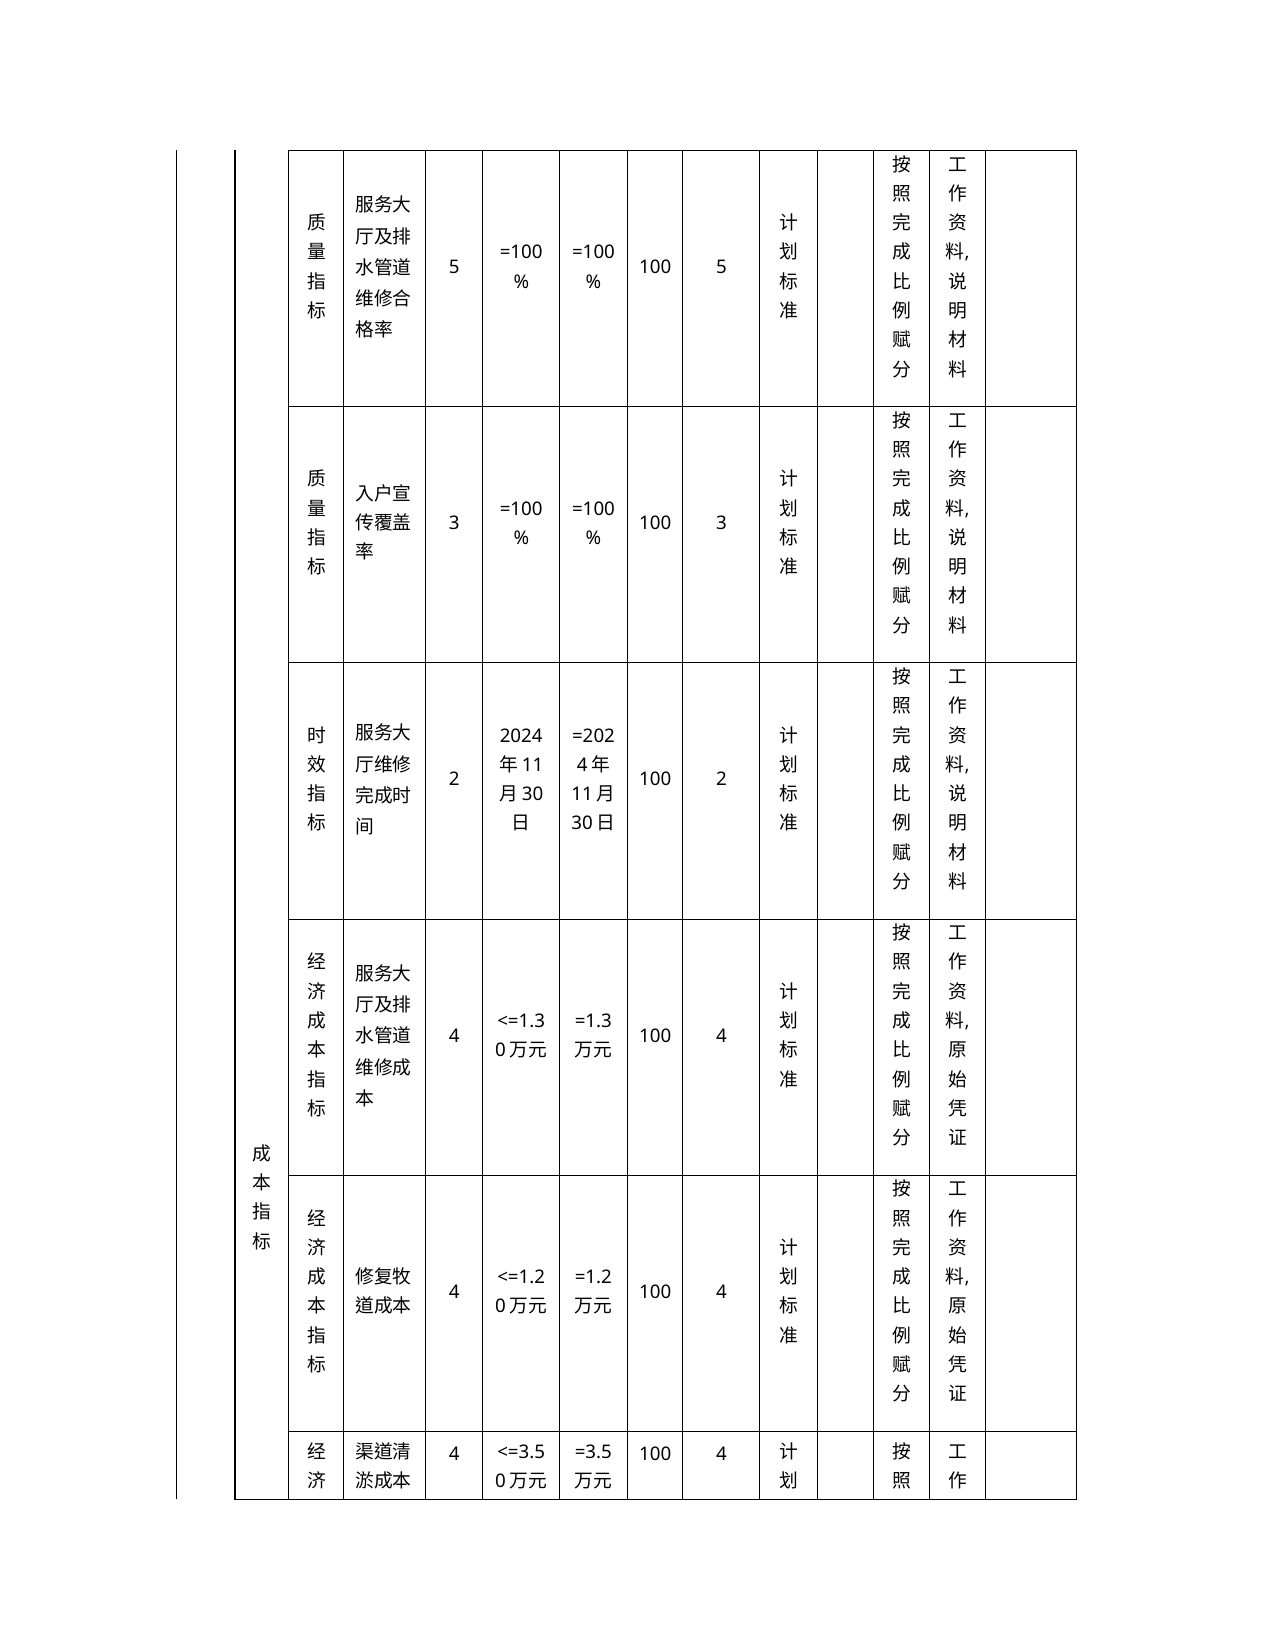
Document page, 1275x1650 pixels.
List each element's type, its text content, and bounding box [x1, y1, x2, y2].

table_cell 4 [683, 920, 759, 1174]
table_cell 服务大厅及排水管道维修合格率 [344, 151, 425, 406]
table_cell 渠道清淤成本 [344, 1432, 425, 1499]
table_cell 工作资料,说明材料 [930, 151, 985, 406]
table_cell [818, 920, 873, 1174]
table_cell 3 [426, 407, 482, 662]
table_cell =1.3万元 [560, 920, 627, 1174]
table_cell 工作资料,原始凭证 [930, 920, 985, 1174]
table_cell 100 [628, 1176, 682, 1431]
table_cell 时效指标 [289, 663, 343, 918]
table_cell [986, 151, 1076, 406]
table_cell 工作资料,说明材料 [930, 407, 985, 662]
table_cell 100 [628, 920, 682, 1174]
table_cell 计划标准 [760, 1432, 817, 1499]
table_cell =100% [483, 407, 559, 662]
table_cell 5 [683, 151, 759, 406]
table_cell [818, 151, 873, 406]
table_cell [986, 920, 1076, 1174]
table_cell 服务大厅维修完成时间 [344, 663, 425, 918]
table_cell 100 [628, 663, 682, 918]
table_cell 经济成本指标 [289, 920, 343, 1174]
table_cell =3.5万元 [560, 1432, 627, 1499]
table_cell 4 [683, 1432, 759, 1499]
table_cell 按照完成比例赋分 [874, 1176, 929, 1431]
table_cell 计划标准 [760, 151, 817, 406]
table_cell 质量指标 [289, 407, 343, 662]
table_cell 计划标准 [760, 1176, 817, 1431]
table_cell 4 [426, 920, 482, 1174]
table_cell [818, 1432, 873, 1499]
table_cell 4 [426, 1176, 482, 1431]
table_cell <=1.20万元 [483, 1176, 559, 1431]
table_cell [986, 1432, 1076, 1499]
table_cell 100 [628, 151, 682, 406]
table_cell 2 [683, 663, 759, 918]
table_cell 按照完成比例赋分 [874, 407, 929, 662]
table_cell 3 [683, 407, 759, 662]
table_cell 质量指标 [289, 151, 343, 406]
table_cell [818, 663, 873, 918]
table_cell =1.2万元 [560, 1176, 627, 1431]
table_cell =100% [560, 151, 627, 406]
table_cell <=3.50万元 [483, 1432, 559, 1499]
table_cell 经济成本指标 [289, 1432, 343, 1499]
table_cell 计划标准 [760, 663, 817, 918]
table_cell 按照完成比例赋分 [874, 663, 929, 918]
table_cell 100 [628, 407, 682, 662]
table_cell 按照完成比例赋分 [874, 151, 929, 406]
table_cell [986, 1176, 1076, 1431]
table_cell [818, 1176, 873, 1431]
table_cell [986, 407, 1076, 662]
table_cell 按照完成比例赋分 [874, 1432, 929, 1499]
table_cell 入户宣传覆盖率 [344, 407, 425, 662]
table_cell 4 [683, 1176, 759, 1431]
table_cell 100 [628, 1432, 682, 1499]
table_cell 计划标准 [760, 407, 817, 662]
table_cell 修复牧道成本 [344, 1176, 425, 1431]
table_cell =100% [560, 407, 627, 662]
table_cell <=1.30万元 [483, 920, 559, 1174]
table_cell 工作资料,原始凭证 [930, 1176, 985, 1431]
table_cell =100% [483, 151, 559, 406]
table_cell =2024年11月30日 [560, 663, 627, 918]
table_cell [818, 407, 873, 662]
table_cell 2 [426, 663, 482, 918]
table_cell [986, 663, 1076, 918]
table_cell 计划标准 [760, 920, 817, 1174]
table_cell 2024年11月30日 [483, 663, 559, 918]
table_cell 5 [426, 151, 482, 406]
table_cell 工作资料,说明材料 [930, 663, 985, 918]
table_cell 成本指标 [236, 919, 288, 1499]
table_cell 服务大厅及排水管道维修成本 [344, 920, 425, 1174]
table_cell 经济成本指标 [289, 1176, 343, 1431]
table_cell 按照完成比例赋分 [874, 920, 929, 1174]
table_cell 工作资料,说明材料 [930, 1432, 985, 1499]
table_cell 4 [426, 1432, 482, 1499]
